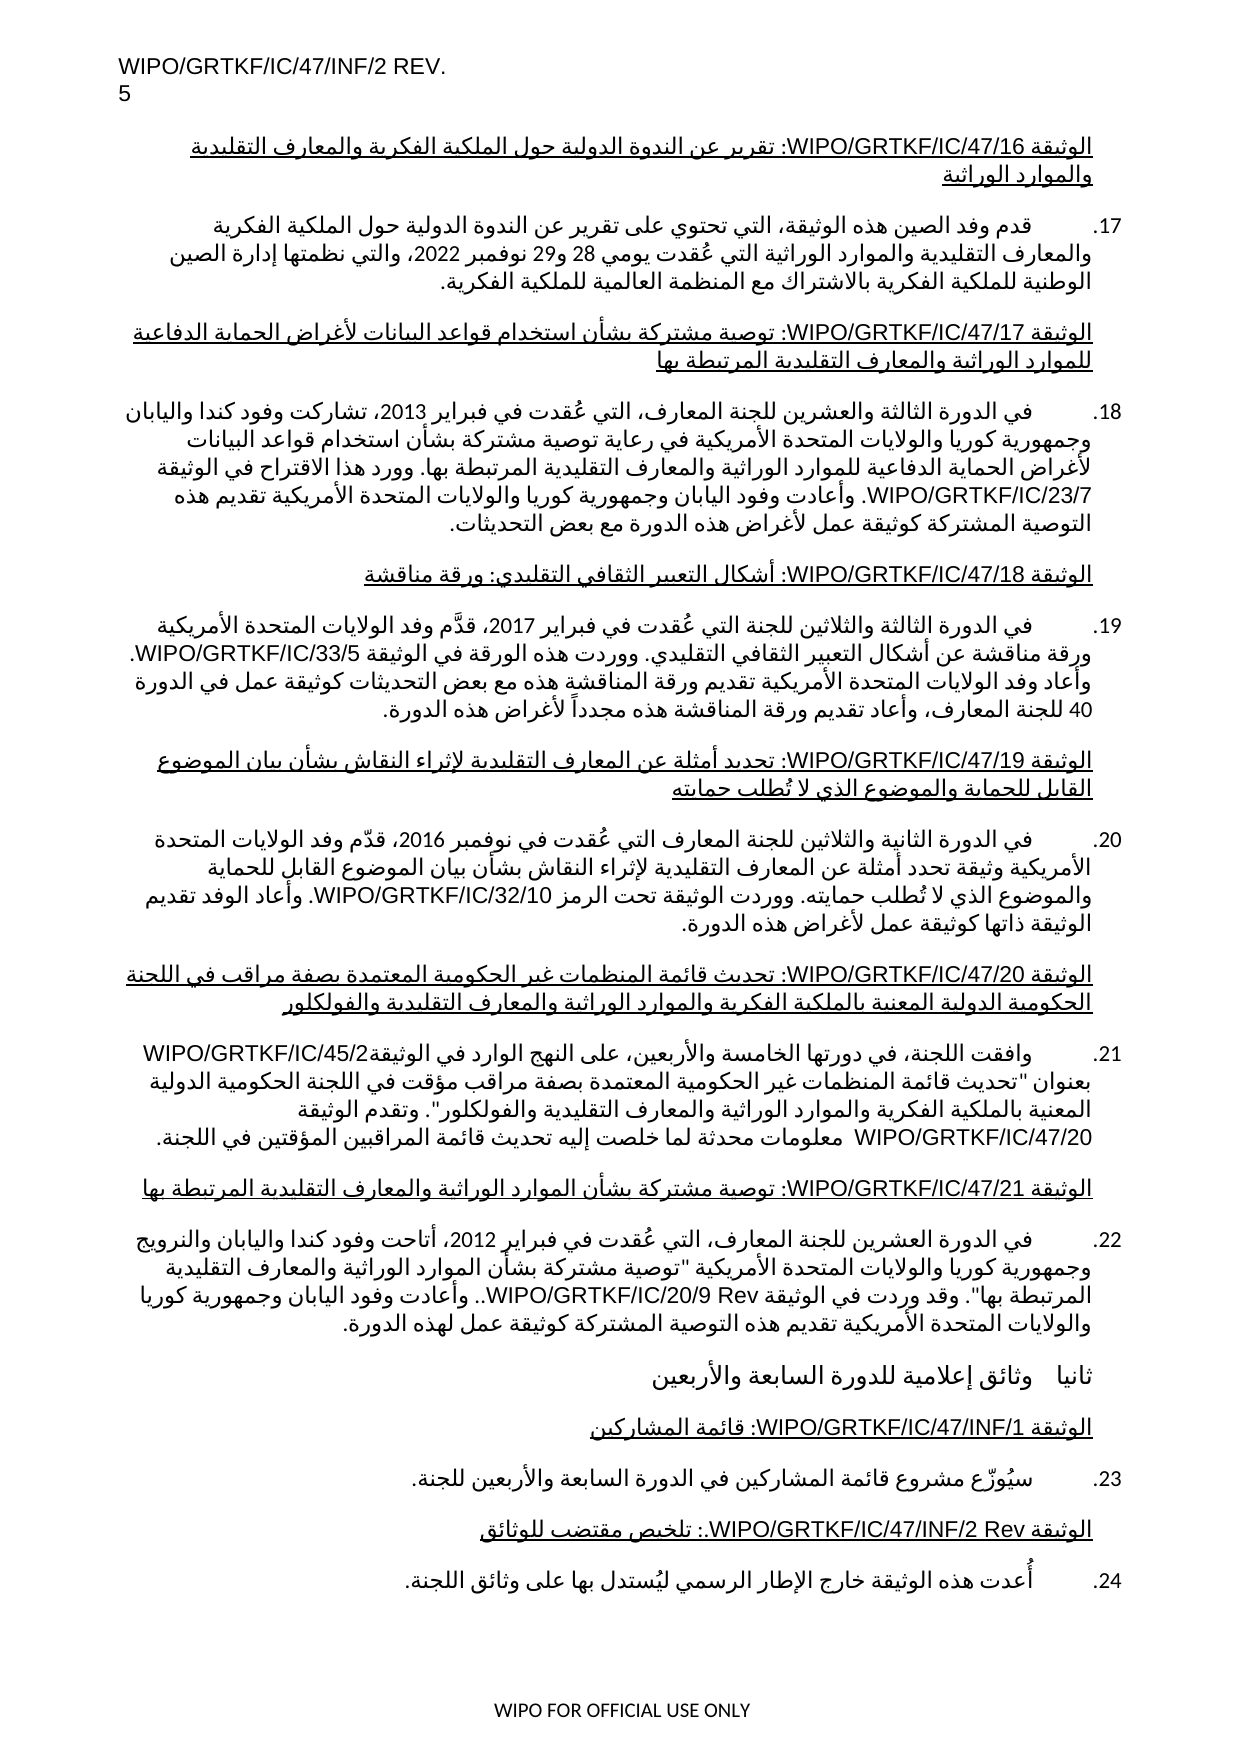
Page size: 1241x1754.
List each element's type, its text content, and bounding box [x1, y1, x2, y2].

list الوثيقة WIPO/GRTKF/IC/47/18: أشكال التعبير الثقافي التقليدي: ورقة مناقشة [118, 560, 1092, 588]
text في الدورة الثالثة والثلاثين للجنة التي عُقدت في فبراير 2017، قدَّم وفد الولايات المتحدة الأمريكية ورقة مناقشة عن أشكال التعبير الثقافي التقليدي. ووردت هذه الورقة في الوثيقة WIPO/GRTKF/IC/33/5. وأعاد وفد الولايات المتحدة الأمريكية تقديم ورقة المناقشة هذه مع بعض التحديثات كوثيقة عمل في الدورة 40 للجنة المعارف، وأعاد تقديم ورقة المناقشة هذه مجدداً لأغراض هذه الدورة. [118, 611, 1092, 723]
text في الدورة الثانية والثلاثين للجنة المعارف التي عُقدت في نوفمبر 2016، قدّم وفد الولايات المتحدة الأمريكية وثيقة تحدد أمثلة عن المعارف التقليدية لإثراء النقاش بشأن بيان الموضوع القابل للحماية والموضوع الذي لا تُطلب حمايته. ووردت الوثيقة تحت الرمز WIPO/GRTKF/IC/32/10. وأعاد الوفد تقديم الوثيقة ذاتها كوثيقة عمل لأغراض هذه الدورة. [118, 825, 1092, 937]
text في الدورة الثالثة والعشرين للجنة المعارف، التي عُقدت في فبراير 2013، تشاركت وفود كندا واليابان وجمهورية كوريا والولايات المتحدة الأمريكية في رعاية توصية مشتركة بشأن استخدام قواعد البيانات لأغراض الحماية الدفاعية للموارد الوراثية والمعارف التقليدية المرتبطة بها. وورد هذا الاقتراح في الوثيقة WIPO/GRTKF/IC/23/7. وأعادت وفود اليابان وجمهورية كوريا والولايات المتحدة الأمريكية تقديم هذه التوصية المشتركة كوثيقة عمل لأغراض هذه الدورة مع بعض التحديثات. [118, 397, 1092, 537]
list ثانيا وثائق إعلامية للدورة السابعة والأربعين [118, 1360, 1092, 1390]
list الوثيقة WIPO/GRTKF/IC/47/INF/1: قائمة المشاركين [118, 1413, 1092, 1441]
text سيُوزّع مشروع قائمة المشاركين في الدورة السابعة والأربعين للجنة. [118, 1464, 1092, 1492]
text قدم وفد الصين هذه الوثيقة، التي تحتوي على تقرير عن الندوة الدولية حول الملكية الفكرية والمعارف التقليدية والموارد الوراثية التي عُقدت يومي 28 و29 نوفمبر 2022، والتي نظمتها إدارة الصين الوطنية للملكية الفكرية بالاشتراك مع المنظمة العالمية للملكية الفكرية. [118, 211, 1092, 295]
list الوثيقة WIPO/GRTKF/IC/47/INF/2 Rev.: تلخيص مقتضب للوثائق [118, 1515, 1092, 1543]
list الوثيقة WIPO/GRTKF/IC/47/20: تحديث قائمة المنظمات غير الحكومية المعتمدة بصفة مراقب في اللجنة الحكومية الدولية المعنية بالملكية الفكرية والموارد الوراثية والمعارف التقليدية والفولكلور [118, 960, 1092, 1016]
list الوثيقة WIPO/GRTKF/IC/47/19: تحديد أمثلة عن المعارف التقليدية لإثراء النقاش بشأن بيان الموضوع القابل للحماية والموضوع الذي لا تُطلب حمايته [118, 746, 1092, 802]
list الوثيقة WIPO/GRTKF/IC/47/16: تقرير عن الندوة الدولية حول الملكية الفكرية والمعارف التقليدية والموارد الوراثية [118, 132, 1092, 188]
list الوثيقة WIPO/GRTKF/IC/47/21: توصية مشتركة بشأن الموارد الوراثية والمعارف التقليدية المرتبطة بها [118, 1174, 1092, 1202]
list الوثيقة WIPO/GRTKF/IC/47/17: توصية مشتركة بشأن استخدام قواعد البيانات لأغراض الحماية الدفاعية للموارد الوراثية والمعارف التقليدية المرتبطة بها [118, 318, 1092, 374]
text أُعدت هذه الوثيقة خارج الإطار الرسمي ليُستدل بها على وثائق اللجنة. [118, 1566, 1092, 1594]
text وافقت اللجنة، في دورتها الخامسة والأربعين، على النهج الوارد في الوثيقةWIPO/GRTKF/IC/45/2 بعنوان "تحديث قائمة المنظمات غير الحكومية المعتمدة بصفة مراقب مؤقت في اللجنة الحكومية الدولية المعنية بالملكية الفكرية والموارد الوراثية والمعارف التقليدية والفولكلور". وتقدم الوثيقةWIPO/GRTKF/IC/47/20 معلومات محدثة لما خلصت إليه تحديث قائمة المراقبين المؤقتين في اللجنة. [118, 1039, 1092, 1151]
text في الدورة العشرين للجنة المعارف، التي عُقدت في فبراير 2012، أتاحت وفود كندا واليابان والنرويج وجمهورية كوريا والولايات المتحدة الأمريكية "توصية مشتركة بشأن الموارد الوراثية والمعارف التقليدية المرتبطة بها". وقد وردت في الوثيقة WIPO/GRTKF/IC/20/9 Rev.. وأعادت وفود اليابان وجمهورية كوريا والولايات المتحدة الأمريكية تقديم هذه التوصية المشتركة كوثيقة عمل لهذه الدورة. [118, 1225, 1092, 1337]
